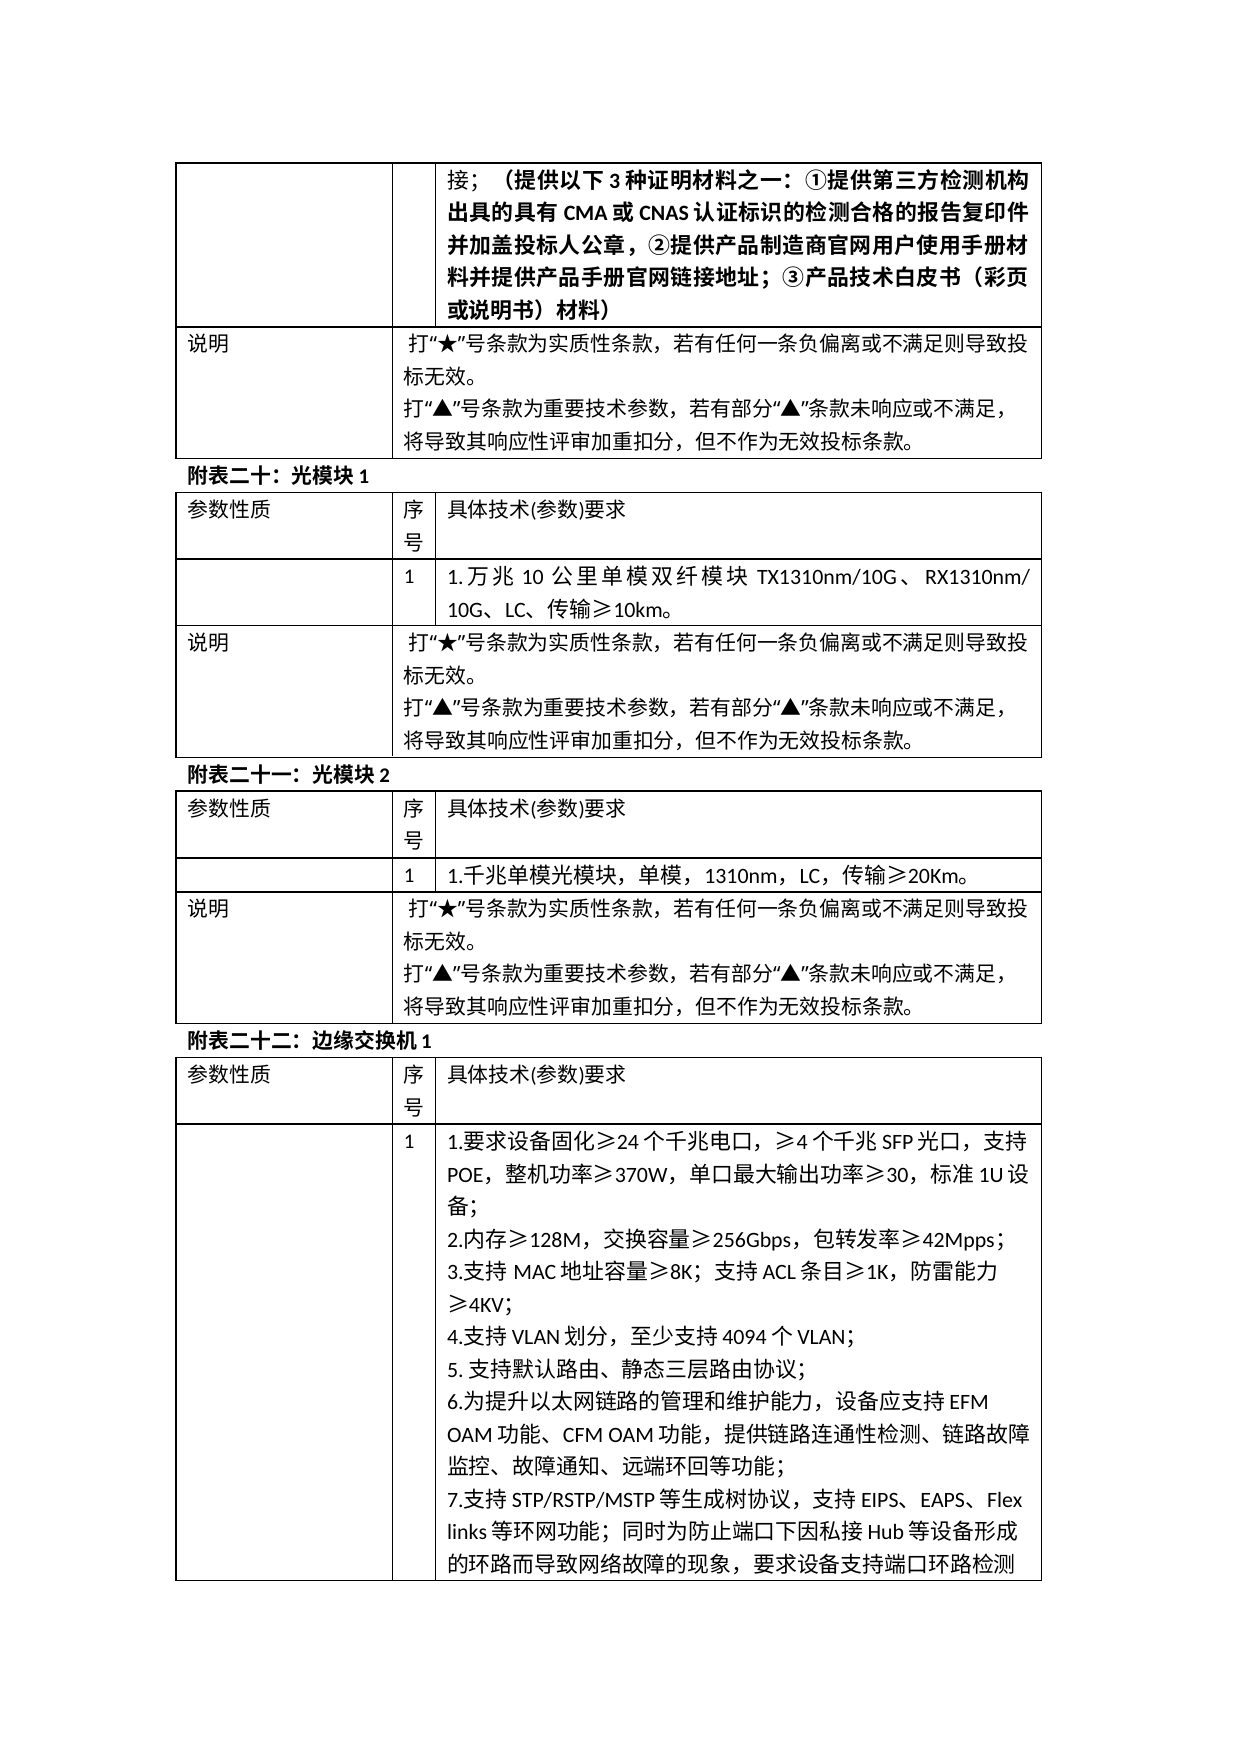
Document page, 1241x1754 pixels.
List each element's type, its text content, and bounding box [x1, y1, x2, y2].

table_header 序号 [393, 1058, 435, 1123]
table_cell [177, 1125, 392, 1580]
table_header 具体技术(参数)要求 [436, 1058, 1041, 1123]
table_cell 1.万兆10公里单模双纤模块TX1310nm/10G、RX1310nm/10G、LC、传输≥10km。 [436, 560, 1041, 625]
table_cell 说明 [177, 626, 392, 756]
text 附表二十二：边缘交换机1 [187, 1024, 1053, 1057]
text 附表二十：光模块1 [187, 459, 1053, 492]
table_cell 1.千兆单模光模块，单模，1310nm，LC，传输≥20Km。 [436, 859, 1041, 891]
table_header 参数性质 [177, 1058, 392, 1123]
table_cell 说明 [177, 893, 392, 1023]
table_cell 1 [393, 560, 435, 625]
table_cell 说明 [177, 328, 392, 458]
table_cell [177, 859, 392, 891]
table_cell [436, 164, 1041, 326]
table_cell 1 [393, 859, 435, 891]
table_cell [177, 560, 392, 625]
table_cell [177, 164, 392, 326]
table_cell 打“★”号条款为实质性条款，若有任何一条负偏离或不满足则导致投标无效。 打“▲”号条款为重要技术参数，若有部分“▲”条款未响应或不满足，将导致其响应性评审加重扣分，但不作为无效投标条款。 [393, 893, 1041, 1023]
table_header 序号 [393, 493, 435, 558]
table_cell 1 [393, 164, 435, 326]
text 附表二十一：光模块2 [187, 758, 1053, 790]
table_header 具体技术(参数)要求 [436, 792, 1041, 857]
table_header 序号 [393, 792, 435, 857]
table_header 具体技术(参数)要求 [436, 493, 1041, 558]
table_header 参数性质 [177, 493, 392, 558]
table_cell 打“★”号条款为实质性条款，若有任何一条负偏离或不满足则导致投标无效。 打“▲”号条款为重要技术参数，若有部分“▲”条款未响应或不满足，将导致其响应性评审加重扣分，但不作为无效投标条款。 [393, 626, 1041, 756]
table_header 参数性质 [177, 792, 392, 857]
table_cell 1 [393, 1125, 435, 1580]
table_cell 打“★”号条款为实质性条款，若有任何一条负偏离或不满足则导致投标无效。 打“▲”号条款为重要技术参数，若有部分“▲”条款未响应或不满足，将导致其响应性评审加重扣分，但不作为无效投标条款。 [393, 328, 1041, 458]
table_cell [436, 1125, 1041, 1580]
